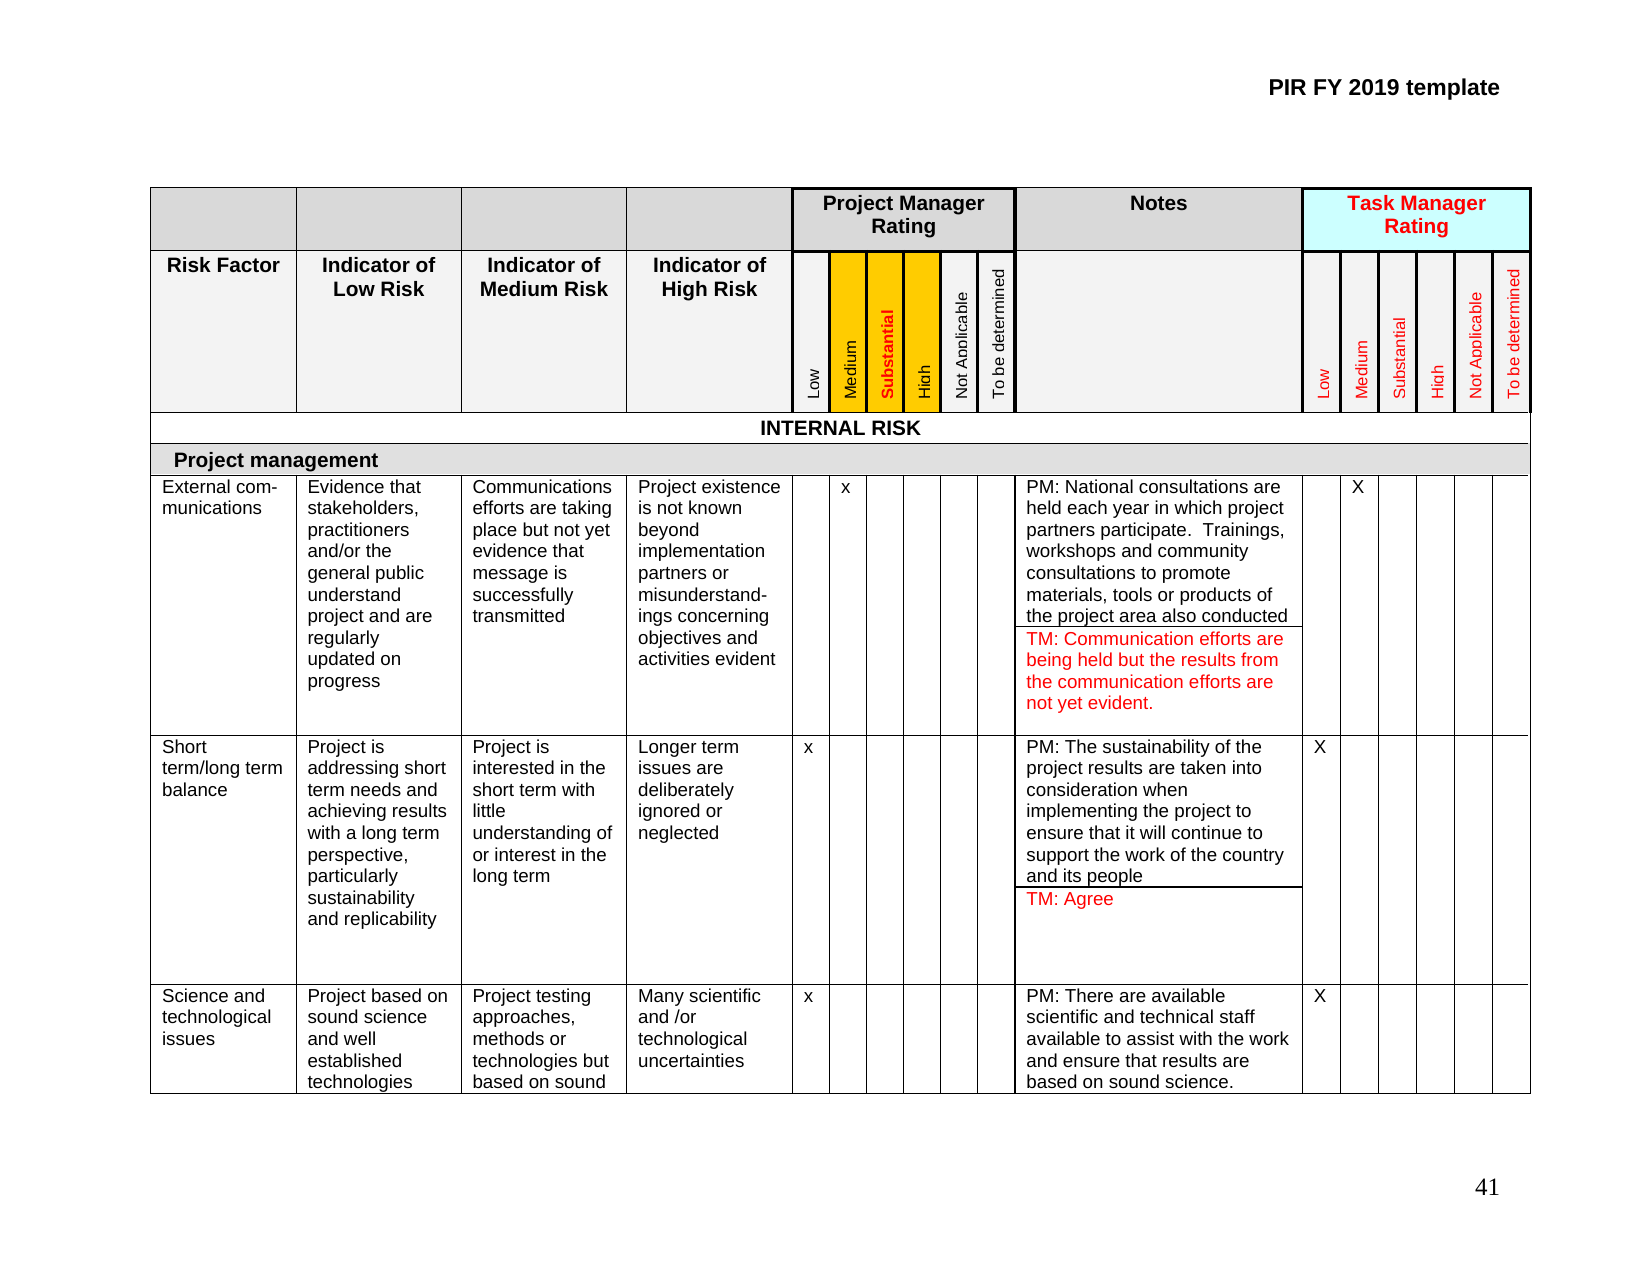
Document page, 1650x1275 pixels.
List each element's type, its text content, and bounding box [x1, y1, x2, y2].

table_cell Longer term issues are deliberately ignored or neglected [627, 736, 792, 984]
table_cell [1341, 985, 1378, 1092]
table_cell [978, 476, 1014, 734]
table_cell PM: National consultations are held each year in which project partners participate. Trainings, workshops and community consultations to promote materials, tools or products of the project area also conducted [1016, 476, 1302, 626]
table_cell [1303, 476, 1340, 734]
table_cell [1379, 476, 1416, 734]
table_cell To be determined [979, 253, 1013, 412]
table_cell x [793, 736, 829, 984]
table_cell Low [794, 253, 828, 412]
table_cell [1455, 985, 1492, 1092]
table_cell Not Applicable [942, 253, 976, 412]
table_cell [904, 985, 940, 1092]
table_cell [941, 736, 977, 984]
table_cell Project testing approaches, methods or technologies but based on sound analysis of options and risks [462, 985, 626, 1092]
table_cell [904, 476, 940, 734]
table_cell [1455, 736, 1492, 984]
table_cell Project management [151, 443, 1530, 474]
table_cell [978, 736, 1014, 984]
table_cell [1017, 251, 1301, 412]
table_cell [830, 985, 866, 1092]
table_cell [1493, 735, 1530, 984]
table_cell [1493, 475, 1530, 734]
table_cell Project is interested in the short term with little understanding of or interest in the long term [462, 736, 626, 984]
table_cell [904, 736, 940, 984]
table_cell [867, 985, 903, 1092]
table_cell Indicator of High Risk [627, 251, 791, 412]
table_cell Communications efforts are taking place but not yet evidence that message is successfully transmitted [462, 476, 626, 734]
table_cell [1417, 985, 1454, 1092]
table_cell TM: Communication efforts are being held but the results from the communication efforts are not yet evident. [1016, 627, 1302, 734]
table_cell High [905, 253, 939, 412]
table_cell External communications [151, 476, 296, 734]
table_cell [830, 736, 866, 984]
table_cell [978, 985, 1014, 1092]
table_cell X [1341, 476, 1378, 734]
table_cell Short term/long term balance [151, 736, 296, 984]
table_cell [1379, 985, 1416, 1092]
table_cell [1417, 736, 1454, 984]
table_cell Low [1304, 253, 1339, 412]
table_cell Not Applicable [1456, 253, 1491, 412]
table_cell Substantial [868, 253, 902, 412]
table_cell INTERNAL RISK [151, 412, 1530, 443]
table_cell X [1303, 736, 1340, 984]
table_cell Risk Factor [151, 251, 296, 412]
table_header [462, 188, 626, 250]
table_cell x [793, 985, 829, 1092]
table_cell Medium [1342, 253, 1377, 412]
table_header Task Manager Rating [1304, 190, 1529, 250]
table_cell x [830, 476, 866, 734]
table_header Notes [1017, 188, 1301, 250]
table_header Project Manager Rating [794, 190, 1013, 250]
table_cell PM: The sustainability of the project results are taken into consideration when implementing the project to ensure that it will continue to support the work of the country and its people [1016, 736, 1302, 886]
table_cell [1417, 476, 1454, 734]
table_cell Medium [831, 253, 865, 412]
table_cell High [1418, 253, 1453, 412]
table_cell [1341, 736, 1378, 984]
table_cell Indicator of Low Risk [297, 251, 461, 412]
table_cell TM: Agree [1016, 888, 1302, 984]
table_cell [793, 476, 829, 734]
table_cell Science and technological issues [151, 985, 296, 1092]
table_cell To be determined [1494, 253, 1529, 412]
table_cell Project existence is not known beyond implementation partners or misunderstandings concerning objectives and activities evident [627, 476, 792, 734]
table_cell [867, 736, 903, 984]
table_cell Project based on sound science and well established technologies [297, 985, 461, 1092]
table_cell PM: There are available scientific and technical staff available to assist with the work and ensure that results are based on sound science. [1016, 985, 1302, 1092]
table_cell Substantial [1380, 253, 1415, 412]
table_cell Indicator of Medium Risk [462, 251, 626, 412]
table_cell [1455, 476, 1492, 734]
table_cell [1379, 736, 1416, 984]
table_cell [1493, 984, 1530, 1092]
table_cell [867, 476, 903, 734]
table_cell [941, 476, 977, 734]
table_cell Many scientific and /or technological uncertainties [627, 985, 792, 1092]
table_cell X [1303, 985, 1340, 1092]
table_cell [941, 985, 977, 1092]
table_cell Evidence that stakeholders, practitioners and/or the general public understand project and are regularly updated on progress [297, 476, 461, 734]
table_header [151, 188, 296, 250]
table_header [297, 188, 461, 250]
table_cell Project is addressing short term needs and achieving results with a long term perspective, particularly sustainability and replicability [297, 736, 461, 984]
table_header [627, 188, 791, 250]
